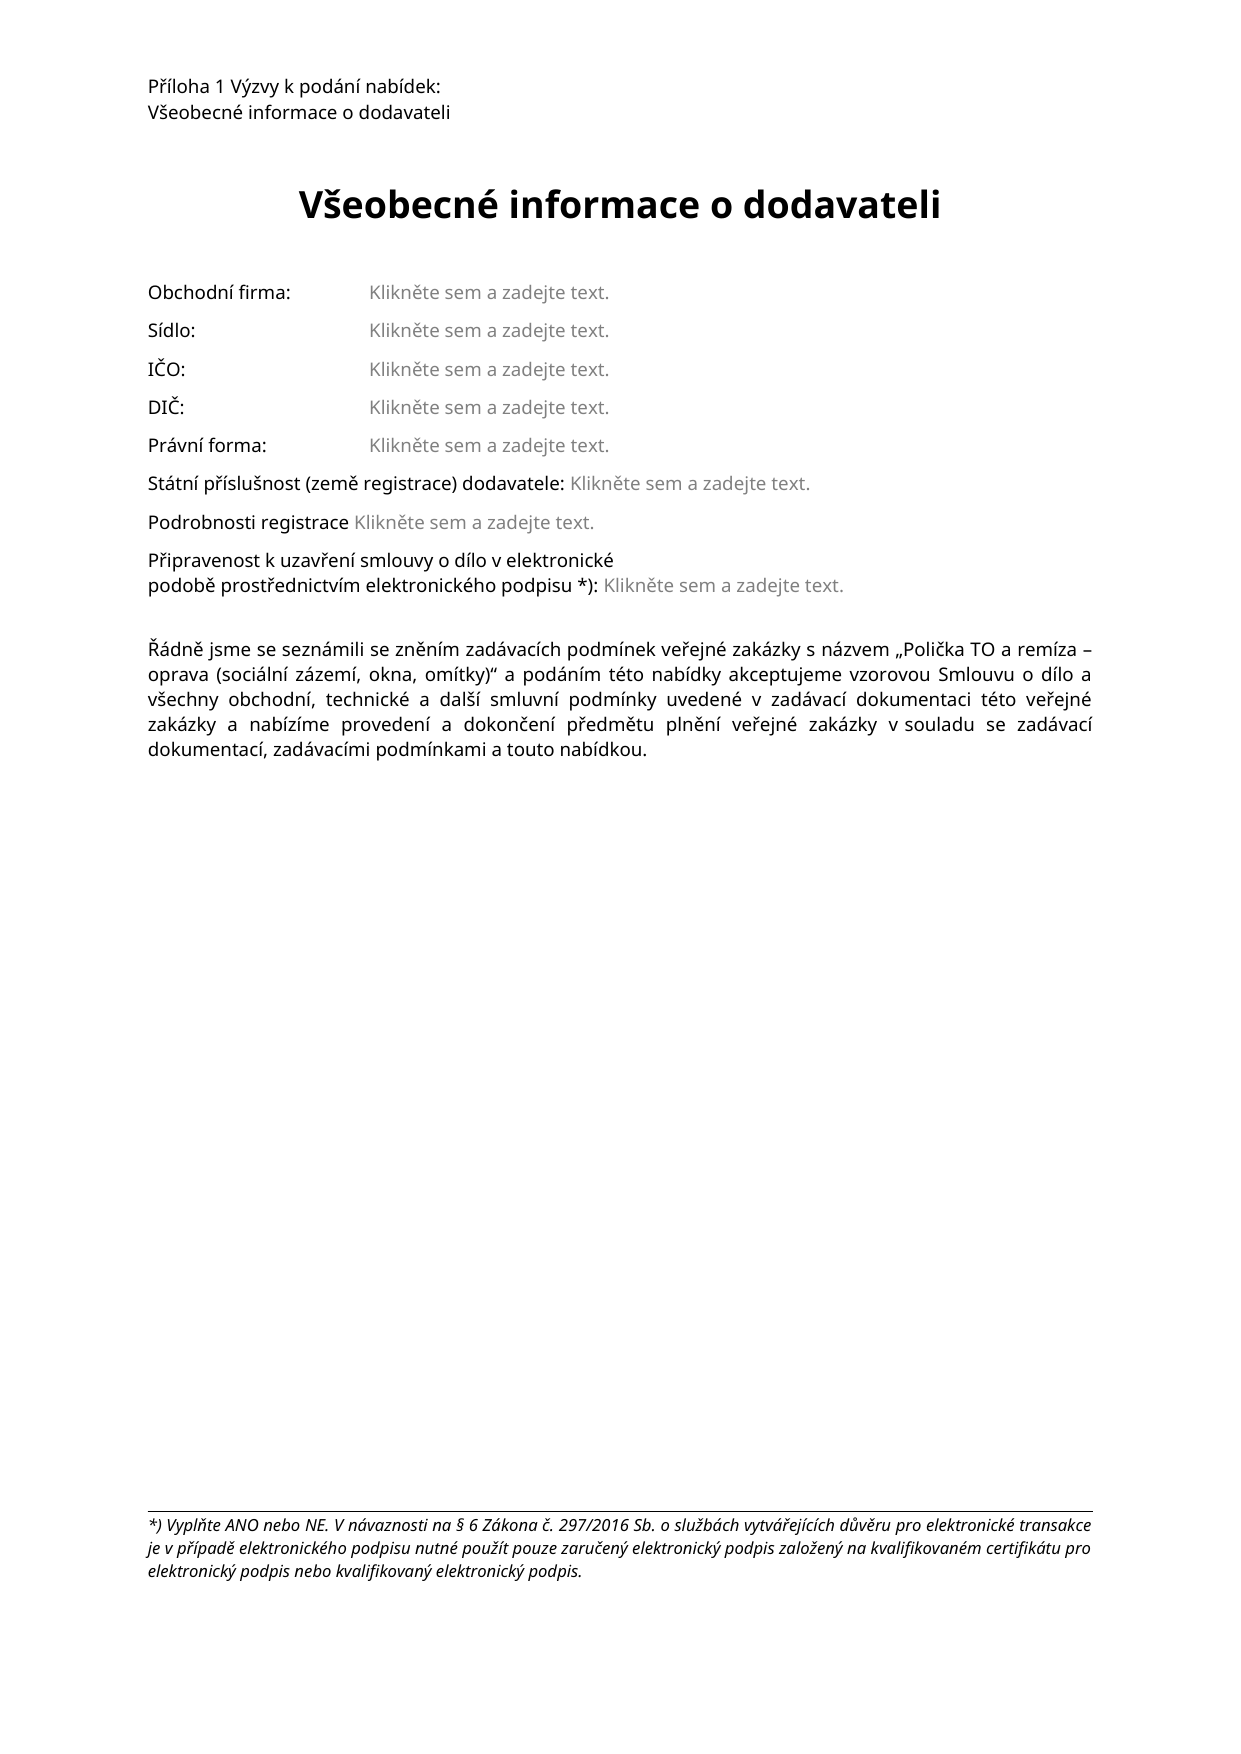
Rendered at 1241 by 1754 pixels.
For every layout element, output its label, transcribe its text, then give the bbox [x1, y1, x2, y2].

text Sídlo: [148, 318, 1093, 343]
text Právní forma: [148, 432, 1093, 458]
text Podrobnosti registrace [148, 509, 1093, 534]
text Obchodní firma: [148, 279, 1093, 305]
title Všeobecné informace o dodavateli [148, 178, 1093, 229]
text DIČ: [148, 394, 1093, 420]
text *) Vyplňte ANO nebo NE. V návaznosti na § 6 Zákona č. 297/2016 Sb. o službách vytvářejících důvěru pro elektronické transakce je v případě elektronického podpisu nutné použít pouze zaručený elektronický podpis založený na kvalifikovaném certifikátu pro elektronický podpis nebo kvalifikovaný elektronický podpis. [148, 1512, 1093, 1582]
text Řádně jsme se seznámili se zněním zadávacích podmínek veřejné zakázky s názvem „Polička TO a remíza – oprava (sociální zázemí, okna, omítky)“ a podáním této nabídky akceptujeme vzorovou Smlouvu o dílo a všechny obchodní, technické a další smluvní podmínky uvedené v zadávací dokumentaci této veřejné zakázky a nabízíme provedení a dokončení předmětu plnění veřejné zakázky v souladu se zadávací dokumentací, zadávacími podmínkami a touto nabídkou. [148, 636, 1093, 761]
text IČO: [148, 356, 1093, 382]
text podobě prostřednictvím elektronického podpisu *): [148, 573, 1093, 598]
text Státní příslušnost (země registrace) dodavatele: [148, 471, 1093, 496]
text Připravenost k uzavření smlouvy o dílo v elektronické [148, 547, 1093, 573]
